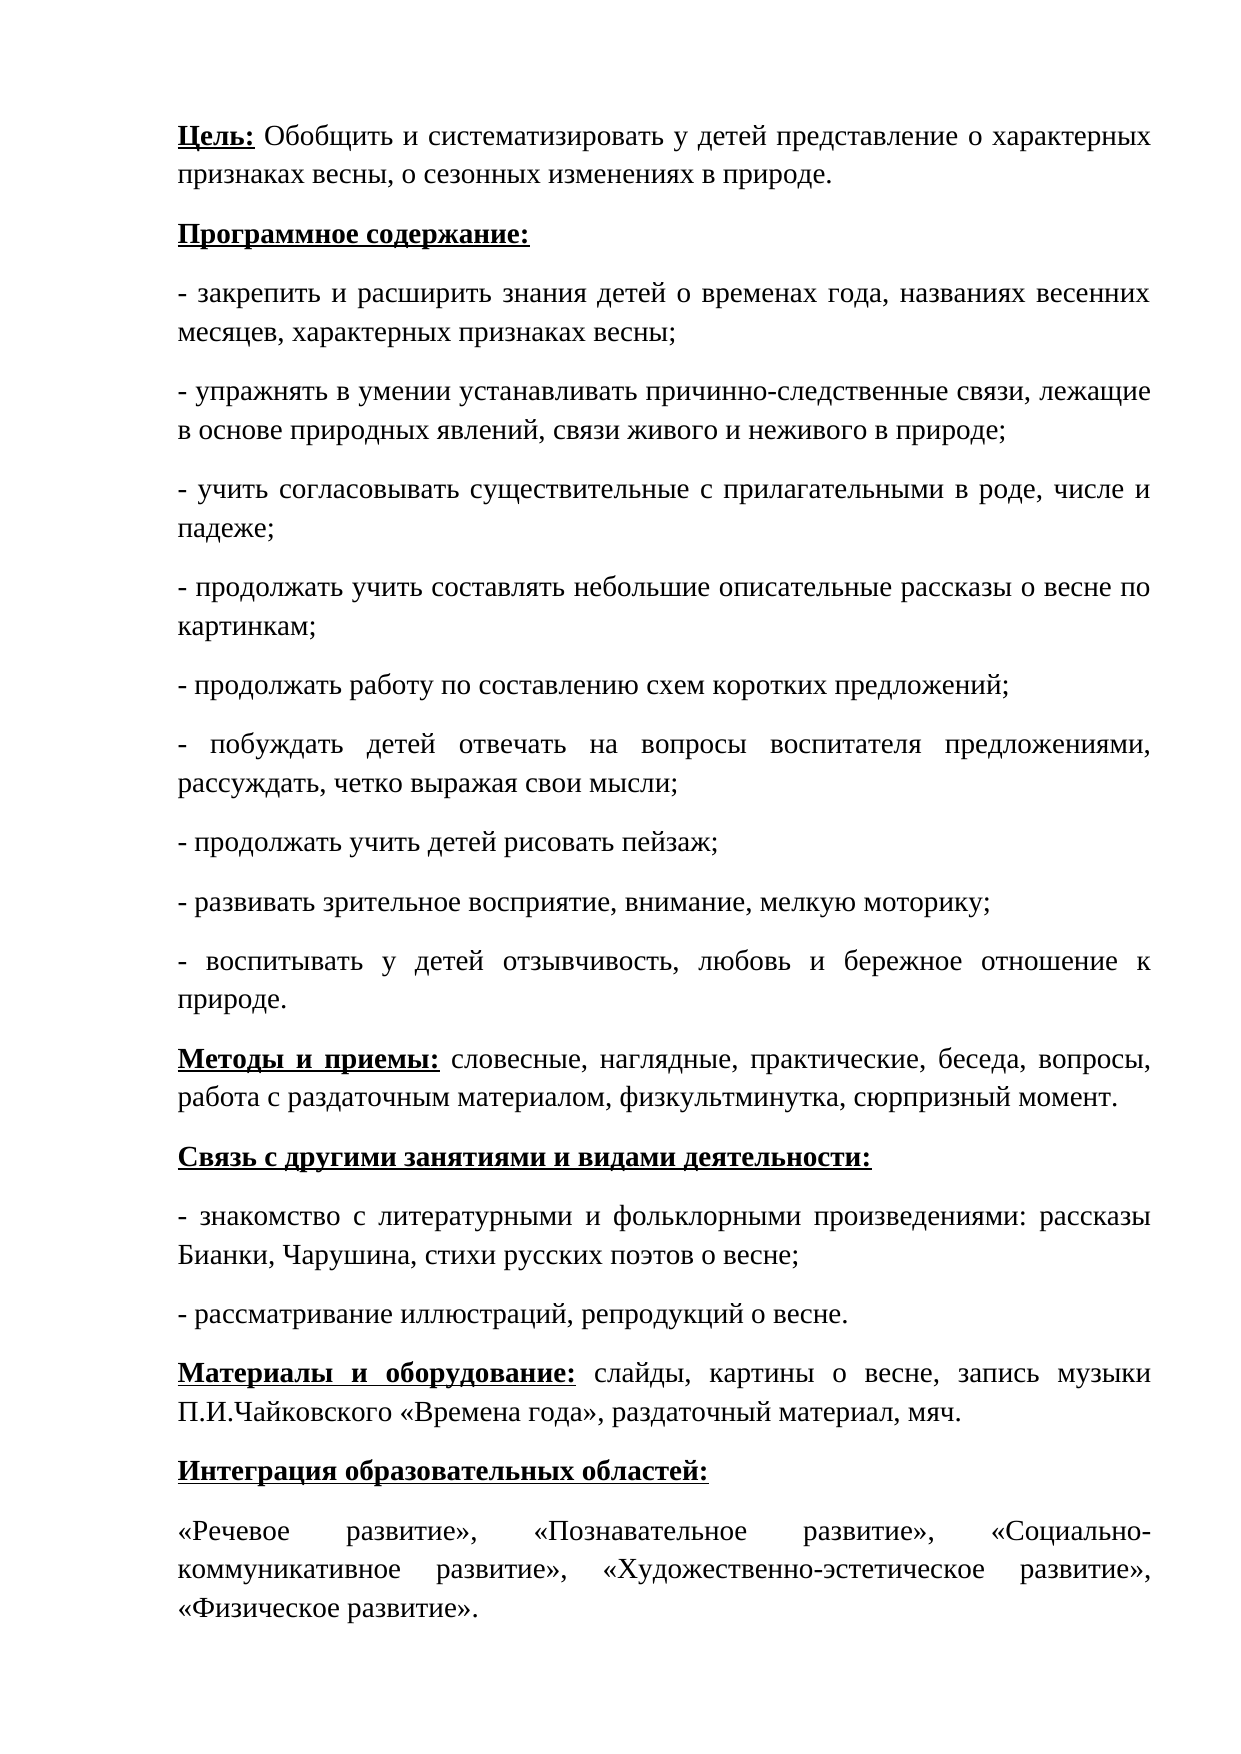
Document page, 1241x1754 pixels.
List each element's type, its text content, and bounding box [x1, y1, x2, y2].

text - знакомство с литературными и фольклорными произведениями: рассказы Бианки, Чарушина, стихи русских поэтов о весне; [177, 1198, 1152, 1270]
text Методы и приемы: словесные, наглядные, практические, беседа, вопросы, работа с раздаточным материалом, физкультминутка, сюрпризный момент. [177, 1041, 1152, 1113]
text «Речевое развитие», «Познавательное развитие», «Социально-коммуникативное развитие», «Художественно-эстетическое развитие», «Физическое развитие». [177, 1513, 1152, 1623]
text Цель: Обобщить и систематизировать у детей представление о характерных признаках весны, о сезонных изменениях в природе. [177, 118, 1152, 190]
text - учить согласовывать существительные с прилагательными в роде, числе и падеже; [177, 471, 1152, 543]
text - закрепить и расширить знания детей о временах года, названиях весенних месяцев, характерных признаках весны; [177, 275, 1152, 347]
text - рассматривание иллюстраций, репродукций о весне. [177, 1296, 1152, 1330]
text Программное содержание: [177, 216, 1152, 249]
text Материалы и оборудование: слайды, картины о весне, запись музыки П.И.Чайковского «Времена года», раздаточный материал, мяч. [177, 1356, 1152, 1428]
text - продолжать учить составлять небольшие описательные рассказы о весне по картинкам; [177, 569, 1152, 641]
text Связь с другими занятиями и видами деятельности: [177, 1139, 1152, 1172]
text - развивать зрительное восприятие, внимание, мелкую моторику; [177, 884, 1152, 917]
text Интеграция образовательных областей: [177, 1453, 1152, 1487]
text - побуждать детей отвечать на вопросы воспитателя предложениями, рассуждать, четко выражая свои мысли; [177, 726, 1152, 798]
text - продолжать учить детей рисовать пейзаж; [177, 824, 1152, 858]
text - упражнять в умении устанавливать причинно-следственные связи, лежащие в основе природных явлений, связи живого и неживого в природе; [177, 373, 1152, 445]
text - воспитывать у детей отзывчивость, любовь и бережное отношение к природе. [177, 943, 1152, 1015]
text - продолжать работу по составлению схем коротких предложений; [177, 667, 1152, 701]
